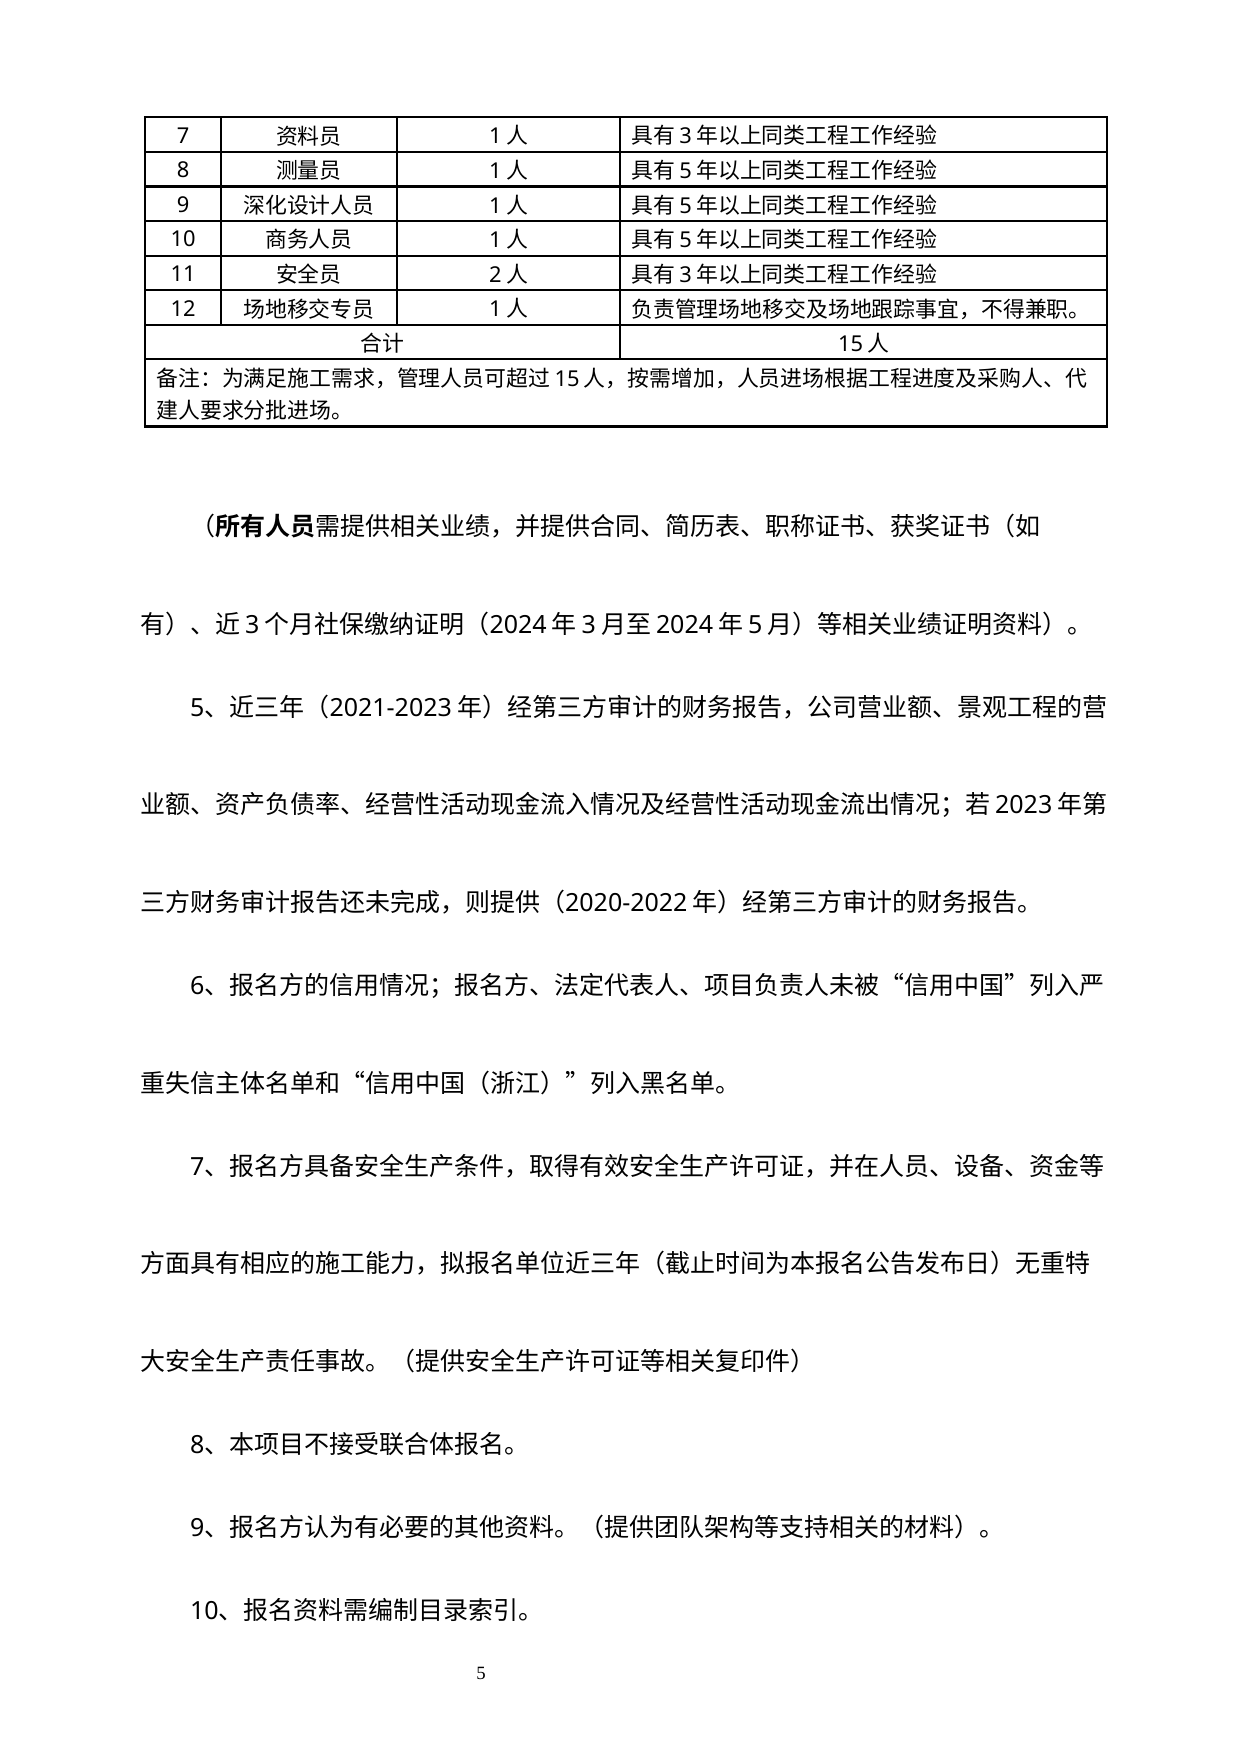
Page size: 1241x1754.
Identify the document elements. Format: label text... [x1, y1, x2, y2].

table_cell 10 [146, 222, 220, 254]
text 10、报名资料需编制目录索引。 [140, 1576, 1112, 1641]
table_cell 具有5年以上同类工程工作经验 [621, 153, 1106, 185]
table_cell 深化设计人员 [222, 188, 396, 220]
table_cell 负责管理场地移交及场地跟踪事宜，不得兼职。 [621, 291, 1106, 324]
table_cell 1人 [398, 153, 619, 185]
text 5、近三年（2021-2023年）经第三方审计的财务报告，公司营业额、景观工程的营业额、资产负债率、经营性活动现金流入情况及经营性活动现金流出情况；若2023年第三方财务审计报告还未完成，则提供（2020-2022年）经第三方审计的财务报告。 [140, 673, 1112, 933]
table_cell 具有3年以上同类工程工作经验 [621, 118, 1106, 151]
table_cell 11 [146, 257, 220, 289]
table_cell 具有5年以上同类工程工作经验 [621, 188, 1106, 220]
table_cell 场地移交专员 [222, 291, 396, 324]
table_cell 2人 [398, 257, 619, 289]
table_cell 1人 [398, 118, 619, 151]
table_cell 8 [146, 153, 220, 185]
table_cell 1人 [398, 188, 619, 220]
table_cell 1人 [398, 291, 619, 324]
table_cell 1人 [398, 222, 619, 254]
table_cell 具有5年以上同类工程工作经验 [621, 222, 1106, 254]
text （所有人员需提供相关业绩，并提供合同、简历表、职称证书、获奖证书（如有）、近3个月社保缴纳证明（2024年3月至2024年5月）等相关业绩证明资料）。 [140, 492, 1112, 655]
table_cell 备注：为满足施工需求，管理人员可超过15人，按需增加，人员进场根据工程进度及采购人、代建人要求分批进场。 [146, 360, 1106, 425]
table_cell 9 [146, 188, 220, 220]
table_cell 12 [146, 291, 220, 324]
table_cell 7 [146, 118, 220, 151]
text 6、报名方的信用情况；报名方、法定代表人、项目负责人未被“信用中国”列入严重失信主体名单和“信用中国（浙江）”列入黑名单。 [140, 951, 1112, 1114]
table_cell 测量员 [222, 153, 396, 185]
text 9、报名方认为有必要的其他资料。（提供团队架构等支持相关的材料）。 [140, 1493, 1112, 1558]
table_cell 资料员 [222, 118, 396, 151]
table_cell 商务人员 [222, 222, 396, 254]
text 7、报名方具备安全生产条件，取得有效安全生产许可证，并在人员、设备、资金等方面具有相应的施工能力，拟报名单位近三年（截止时间为本报名公告发布日）无重特大安全生产责任事故。（提供安全生产许可证等相关复印件） [140, 1132, 1112, 1392]
table_cell 具有3年以上同类工程工作经验 [621, 257, 1106, 289]
table_cell 15人 [621, 326, 1106, 358]
table_cell 安全员 [222, 257, 396, 289]
text 8、本项目不接受联合体报名。 [140, 1410, 1112, 1475]
table_cell 合计 [146, 326, 619, 358]
